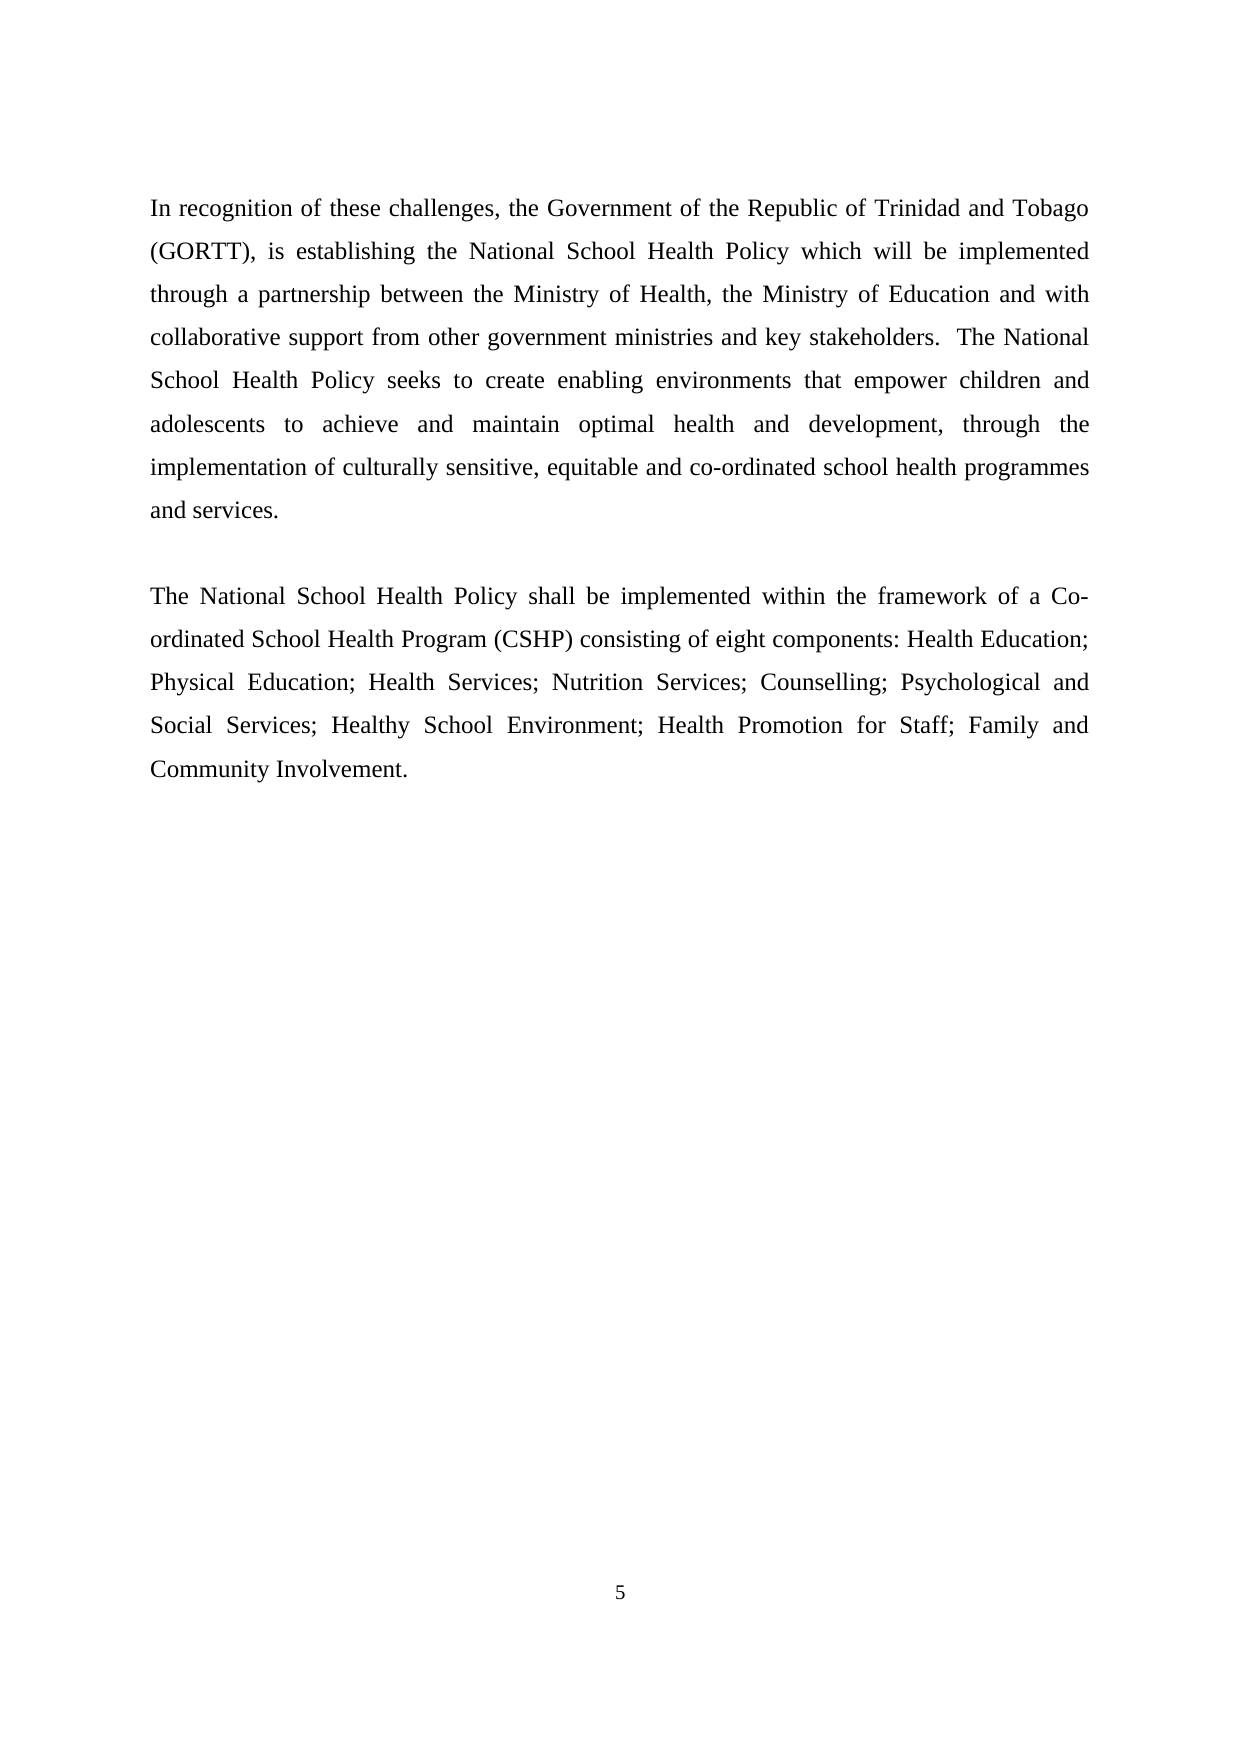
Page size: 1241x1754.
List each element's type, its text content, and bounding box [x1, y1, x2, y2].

text In recognition of these challenges, the Government of the (GORTT), is establishing the National School Health Policy which will be implemented through a partnership between the Ministry of Health, the Ministry of Education and with collaborative support from other government ministries and key stakeholders. The National School Health Policy seeks to create enabling environments that empower children and adolescents to achieve and maintain optimal health and development, through the implementation of culturally sensitive, equitable and co-ordinated school health programmes and services. [150, 193, 1090, 524]
text The National School Health Policy shall be implemented within the framework of a Co-ordinated School Health Program (CSHP) consisting of eight components: Health Education; Physical Education; Health Services; Nutrition Services; Counselling; Psychological and Social Services; Healthy School Environment; Health Promotion for Staff; Family and Community Involvement. [150, 581, 1090, 782]
